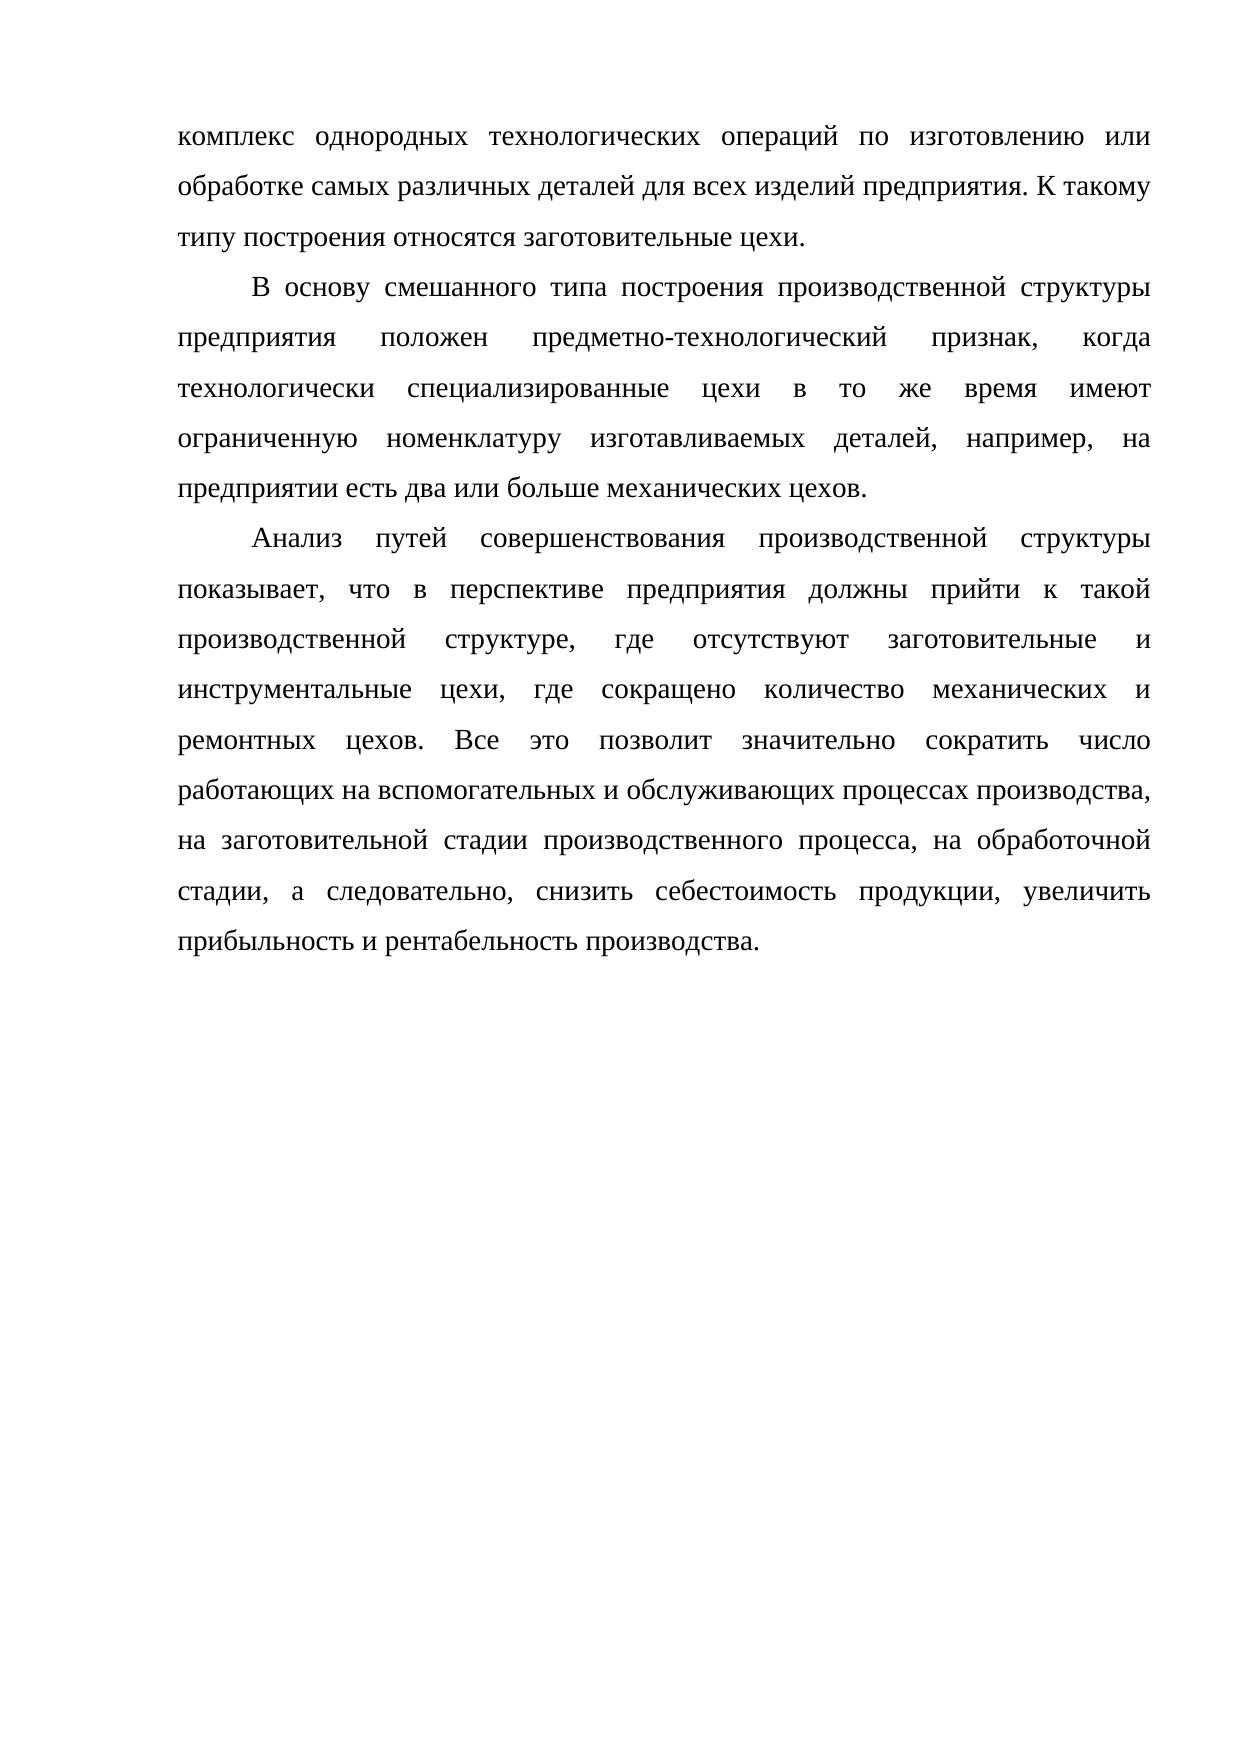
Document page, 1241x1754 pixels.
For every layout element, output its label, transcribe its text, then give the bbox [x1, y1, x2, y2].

text Анализ путей совершенствования производственной структуры показывает, что в перспективе предприятия должны прийти к такой производственной структуре, где отсутствуют заготовительные и инструментальные цехи, где сокращено количество механических и ремонтных цехов. Все это позволит значительно сократить число работающих на вспомогательных и обслуживающих процессах производства, на заготовительной стадии производственного процесса, на обработочной стадии, а следовательно, снизить себестоимость продукции, увеличить прибыльность и рентабельность производства. [177, 521, 1152, 957]
text В основу смешанного типа построения производственной структуры предприятия положен предметно-технологический признак, когда технологически специализированные цехи в то же время имеют ограниченную номенклатуру изготавливаемых деталей, например, на предприятии есть два или больше механических цехов. [177, 269, 1152, 504]
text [177, 118, 1152, 252]
